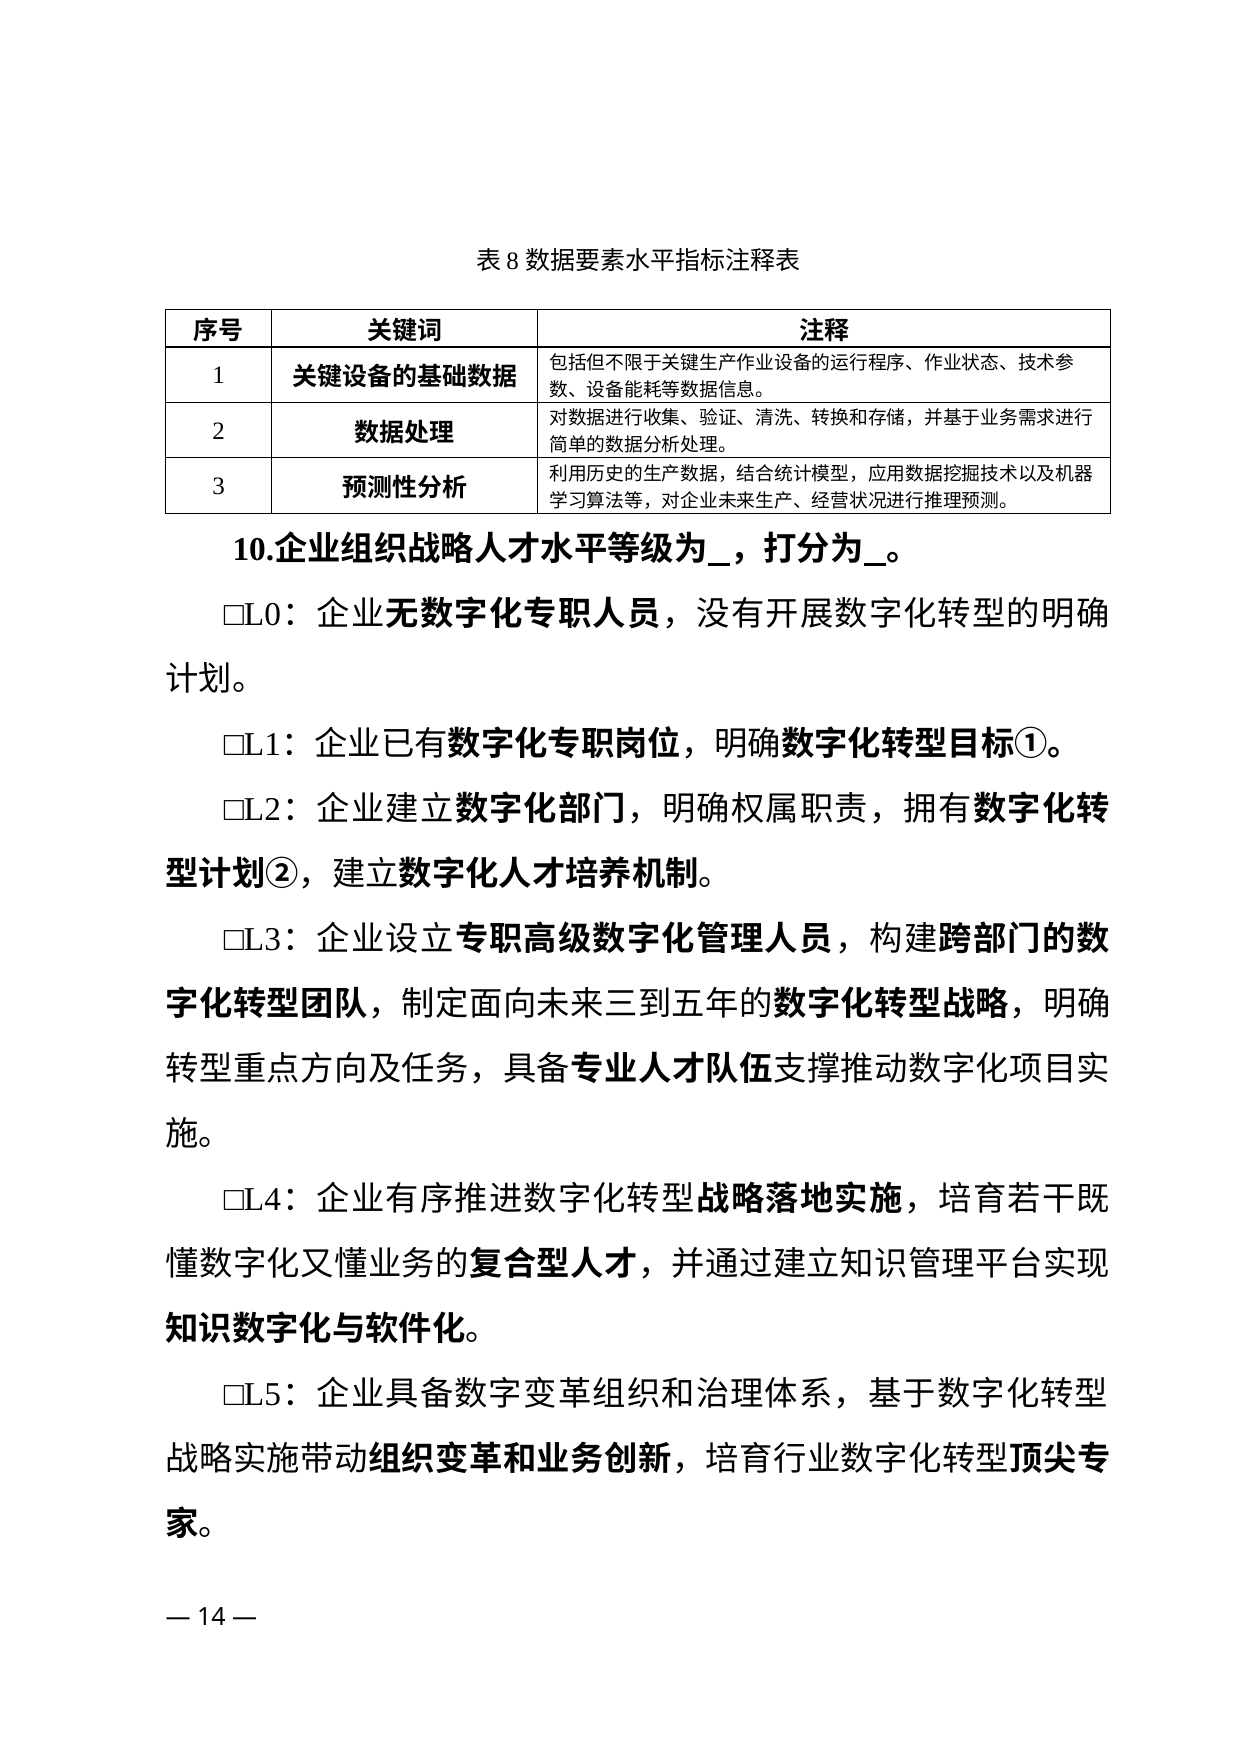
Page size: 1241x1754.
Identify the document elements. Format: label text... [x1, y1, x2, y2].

table_cell 对数据进行收集、验证、清洗、转换和存储，并基于业务需求进行简单的数据分析处理。 [538, 403, 1110, 457]
table_cell 数据处理 [272, 403, 537, 457]
text □L4：企业有序推进数字化转型战略落地实施，培育若干既懂数字化又懂业务的复合型人才，并通过建立知识管理平台实现知识数字化与软件化。 [165, 1164, 1110, 1359]
text □L1：企业已有数字化专职岗位，明确数字化转型目标①。 [165, 709, 1110, 774]
table_cell 关键设备的基础数据 [272, 348, 537, 402]
text □L5：企业具备数字变革组织和治理体系，基于数字化转型战略实施带动组织变革和业务创新，培育行业数字化转型顶尖专家。 [165, 1359, 1110, 1554]
text □L2：企业建立数字化部门，明确权属职责，拥有数字化转型计划②，建立数字化人才培养机制。 [165, 774, 1110, 904]
table_cell 1 [166, 348, 271, 402]
table_cell 3 [166, 458, 271, 513]
table_cell 2 [166, 403, 271, 457]
table_header 关键词 [272, 310, 537, 346]
text □L0：企业无数字化专职人员，没有开展数字化转型的明确计划。 [165, 579, 1110, 709]
table_cell 利用历史的生产数据，结合统计模型，应用数据挖掘技术以及机器学习算法等，对企业未来生产、经营状况进行推理预测。 [538, 458, 1110, 513]
text □L3：企业设立专职高级数字化管理人员，构建跨部门的数字化转型团队，制定面向未来三到五年的数字化转型战略，明确转型重点方向及任务，具备专业人才队伍支撑推动数字化项目实施。 [165, 904, 1110, 1164]
text 表8 数据要素水平指标注释表 [165, 226, 1110, 291]
table_cell 包括但不限于关键生产作业设备的运行程序、作业状态、技术参数、设备能耗等数据信息。 [538, 348, 1110, 402]
table_header 序号 [166, 310, 271, 346]
table_header 注释 [538, 310, 1110, 346]
table_cell 预测性分析 [272, 458, 537, 513]
text 10.企业组织战略人才水平等级为 ，打分为 。 [165, 514, 1110, 579]
